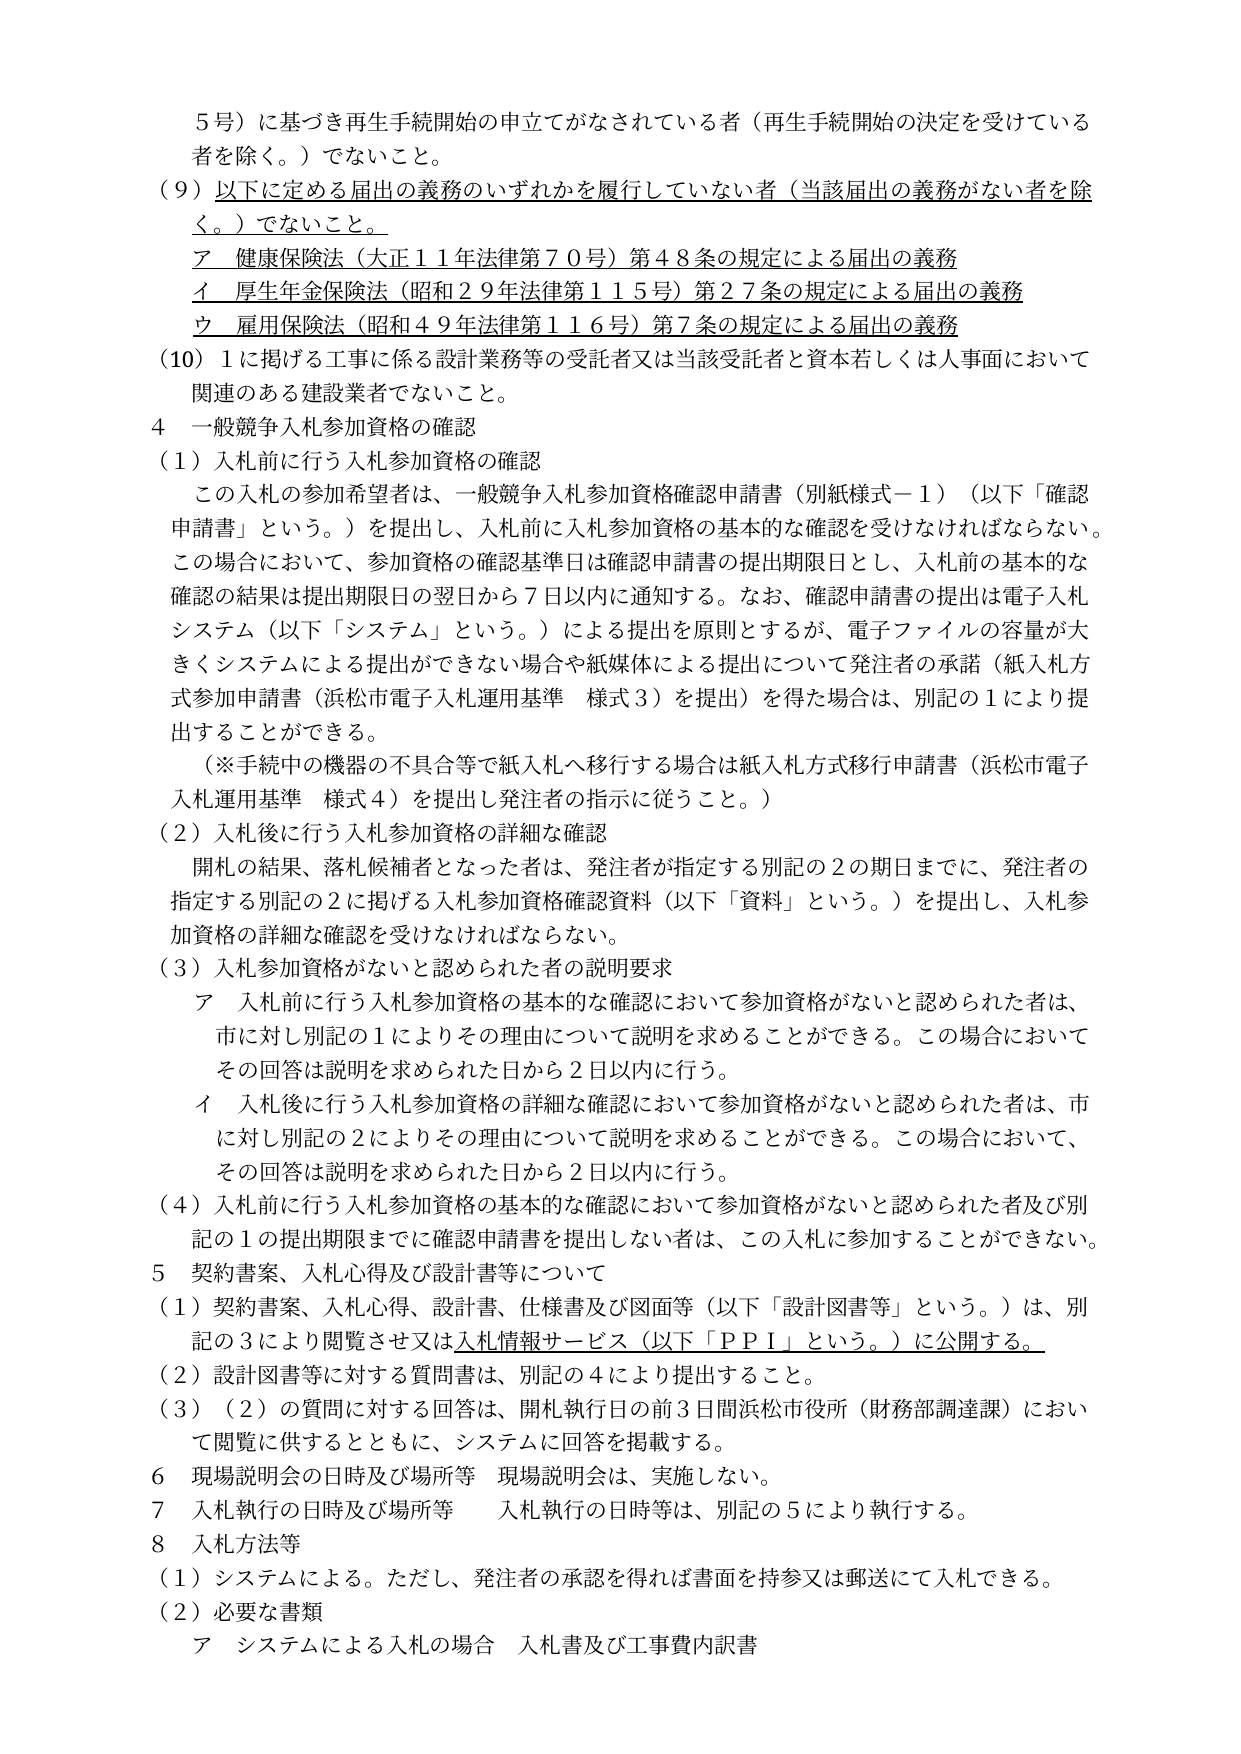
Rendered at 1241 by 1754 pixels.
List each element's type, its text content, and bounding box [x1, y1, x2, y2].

list （10）１に掲げる工事に係る設計業務等の受託者又は当該受託者と資本若しくは人事面において関連のある建設業者でないこと。 [148, 341, 1092, 409]
text （４）入札前に行う入札参加資格の基本的な確認において参加資格がないと認められた者及び別記の１の提出期限までに確認申請書を提出しない者は、この入札に参加することができない。 [148, 1187, 1092, 1255]
text （９）以下に定める届出の義務のいずれかを履行していない者（当該届出の義務がない者を除く。）でないこと。 [148, 172, 1092, 239]
text この入札の参加希望者は、一般競争入札参加資格確認申請書（別紙様式－１）（以下「確認申請書」という。）を提出し、入札前に入札参加資格の基本的な確認を受けなければならない。この場合において、参加資格の確認基準日は確認申請書の提出期限日とし、入札前の基本的な確認の結果は提出期限日の翌日から７日以内に通知する。なお、確認申請書の提出は電子入札システム（以下「システム」という。）による提出を原則とするが、電子ファイルの容量が大きくシステムによる提出ができない場合や紙媒体による提出について発注者の承諾（紙入札方式参加申請書（浜松市電子入札運用基準 様式３）を提出）を得た場合は、別記の１により提出することができる。 [171, 477, 1092, 747]
text （１）契約書案、入札心得、設計書、仕様書及び図面等（以下「設計図書等」という。）は、別記の３により閲覧させ又は入札情報サービス（以下「ＰＰＩ」という。）に公開する。 [148, 1289, 1092, 1357]
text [148, 104, 1092, 172]
text （※手続中の機器の不具合等で紙入札へ移行する場合は紙入札方式移行申請書（浜松市電子入札運用基準 様式４）を提出し発注者の指示に従うこと。） [171, 747, 1092, 815]
text （２）入札後に行う入札参加資格の詳細な確認 [148, 815, 1092, 849]
text （３）入札参加資格がないと認められた者の説明要求 [148, 951, 1092, 984]
text （３）（２）の質問に対する回答は、開札執行日の前３日間浜松市役所（財務部調達課）において閲覧に供するとともに、システムに回答を掲載する。 [148, 1391, 1092, 1458]
text （１）システムによる。ただし、発注者の承認を得れば書面を持参又は郵送にて入札できる。 [148, 1560, 1092, 1594]
text ア 健康保険法（大正１１年法律第７０号）第４８条の規定による届出の義務 [191, 239, 1092, 273]
text 開札の結果、落札候補者となった者は、発注者が指定する別記の２の期日までに、発注者の指定する別記の２に掲げる入札参加資格確認資料（以下「資料」という。）を提出し、入札参加資格の詳細な確認を受けなければならない。 [171, 849, 1092, 951]
text イ 入札後に行う入札参加資格の詳細な確認において参加資格がないと認められた者は、市に対し別記の２によりその理由について説明を求めることができる。この場合において、その回答は説明を求められた日から２日以内に行う。 [194, 1086, 1092, 1187]
text ４ 一般競争入札参加資格の確認 [148, 409, 1092, 443]
list ウ 雇用保険法（昭和４９年法律第１１６号）第７条の規定による届出の義務 [192, 307, 1092, 341]
text ア システムによる入札の場合 入札書及び工事費内訳書 [148, 1628, 1092, 1661]
text （１）入札前に行う入札参加資格の確認 [148, 443, 1092, 477]
text （２）設計図書等に対する質問書は、別記の４により提出すること。 [148, 1357, 1092, 1391]
text ５ 契約書案、入札心得及び設計書等について [148, 1255, 1092, 1289]
text ７ 入札執行の日時及び場所等 入札執行の日時等は、別記の５により執行する。 [148, 1492, 1092, 1526]
text （２）必要な書類 [148, 1594, 1092, 1628]
text ８ 入札方法等 [148, 1526, 1092, 1560]
text イ 厚生年金保険法（昭和２９年法律第１１５号）第２７条の規定による届出の義務 [191, 273, 1092, 307]
text ア 入札前に行う入札参加資格の基本的な確認において参加資格がないと認められた者は、市に対し別記の１によりその理由について説明を求めることができる。この場合において、その回答は説明を求められた日から２日以内に行う。 [194, 984, 1092, 1086]
text ６ 現場説明会の日時及び場所等 現場説明会は、実施しない。 [148, 1458, 1092, 1492]
